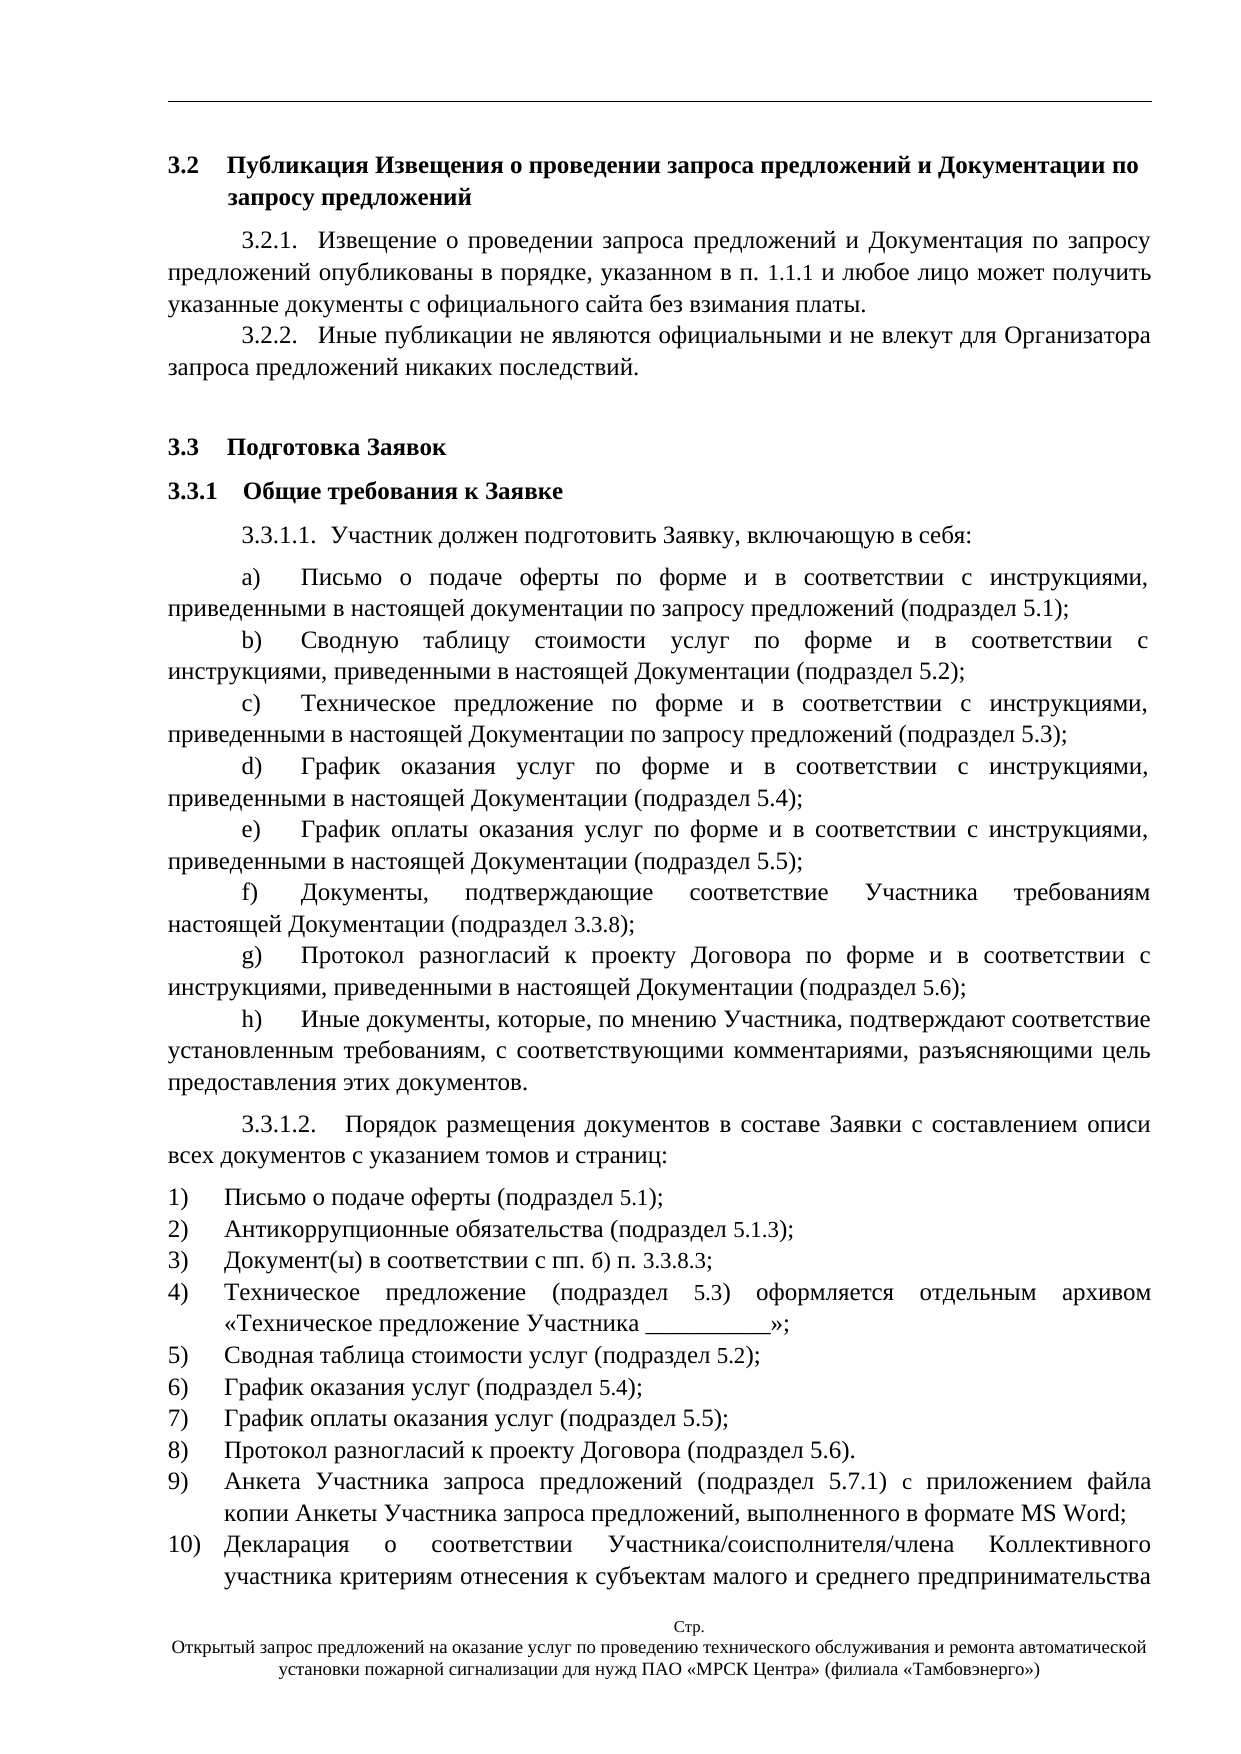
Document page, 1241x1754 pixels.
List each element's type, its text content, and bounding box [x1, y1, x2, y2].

list Письмо о подаче оферты по форме и в соответствии с инструкциями, приведенными в настоящей документации по запросу предложений (подраздел 5.1); [168, 562, 1148, 622]
subtitle Подготовка Заявок [168, 432, 1152, 460]
list Протокол разногласий к проекту Договора по форме и в соответствии с инструкциями, приведенными в настоящей Документации (подраздел 5.6); [168, 941, 1151, 1001]
list Сводная таблица стоимости услуг (подраздел 5.2); [168, 1340, 1152, 1369]
subtitle Общие требования к Заявке [168, 476, 1152, 504]
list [168, 1529, 1152, 1590]
list График оказания услуг (подраздел 5.4); [168, 1372, 1152, 1400]
subtitle Публикация Извещения о проведении запроса предложений и Документации по запросу предложений [168, 150, 1152, 210]
list Иные документы, которые, по мнению Участника, подтверждают соответствие установленным требованиям, с соответствующими комментариями, разъясняющими цель предоставления этих документов. [168, 1004, 1152, 1096]
list Письмо о подаче оферты (подраздел 5.1); [168, 1182, 1152, 1211]
list Документ(ы) в соответствии с пп. б) п. 3.3.8.3; [168, 1245, 1152, 1274]
list Извещение о проведении запроса предложений и Документация по запросу предложений опубликованы в порядке, указанном в п. 1.1.1 и любое лицо может получить указанные документы с официального сайта без взимания платы. [168, 226, 1152, 317]
list Антикоррупционные обязательства (подраздел 5.1.3); [168, 1214, 1152, 1243]
list Протокол разногласий к проекту Договора (подраздел 5.6). [168, 1435, 1152, 1463]
list Порядок размещения документов в составе Заявки с составлением описи всех документов с указанием томов и страниц: [168, 1109, 1152, 1169]
list График оплаты оказания услуг по форме и в соответствии с инструкциями, приведенными в настоящей Документации (подраздел 5.5); [168, 814, 1149, 874]
list Участник должен подготовить Заявку, включающую в себя: [168, 520, 1152, 548]
list Документы, подтверждающие соответствие Участника требованиям настоящей Документации (подраздел 3.3.8); [168, 877, 1151, 938]
list График оказания услуг по форме и в соответствии с инструкциями, приведенными в настоящей Документации (подраздел 5.4); [168, 751, 1149, 811]
list Сводную таблицу стоимости услуг по форме и в соответствии с инструкциями, приведенными в настоящей Документации (подраздел 5.2); [168, 625, 1148, 685]
list Иные публикации не являются официальными и не влекут для Организатора запроса предложений никаких последствий. [168, 320, 1152, 381]
list Техническое предложение (подраздел 5.3) оформляется отдельным архивом «Техническое предложение Участника __________»; [168, 1277, 1152, 1337]
list Анкета Участника запроса предложений (подраздел 5.7.1) с приложением файла копии Анкеты Участника запроса предложений, выполненного в формате MS Word; [168, 1466, 1152, 1527]
list График оплаты оказания услуг (подраздел 5.5); [168, 1403, 1152, 1432]
list Техническое предложение по форме и в соответствии с инструкциями, приведенными в настоящей Документации по запросу предложений (подраздел 5.3); [168, 688, 1148, 748]
